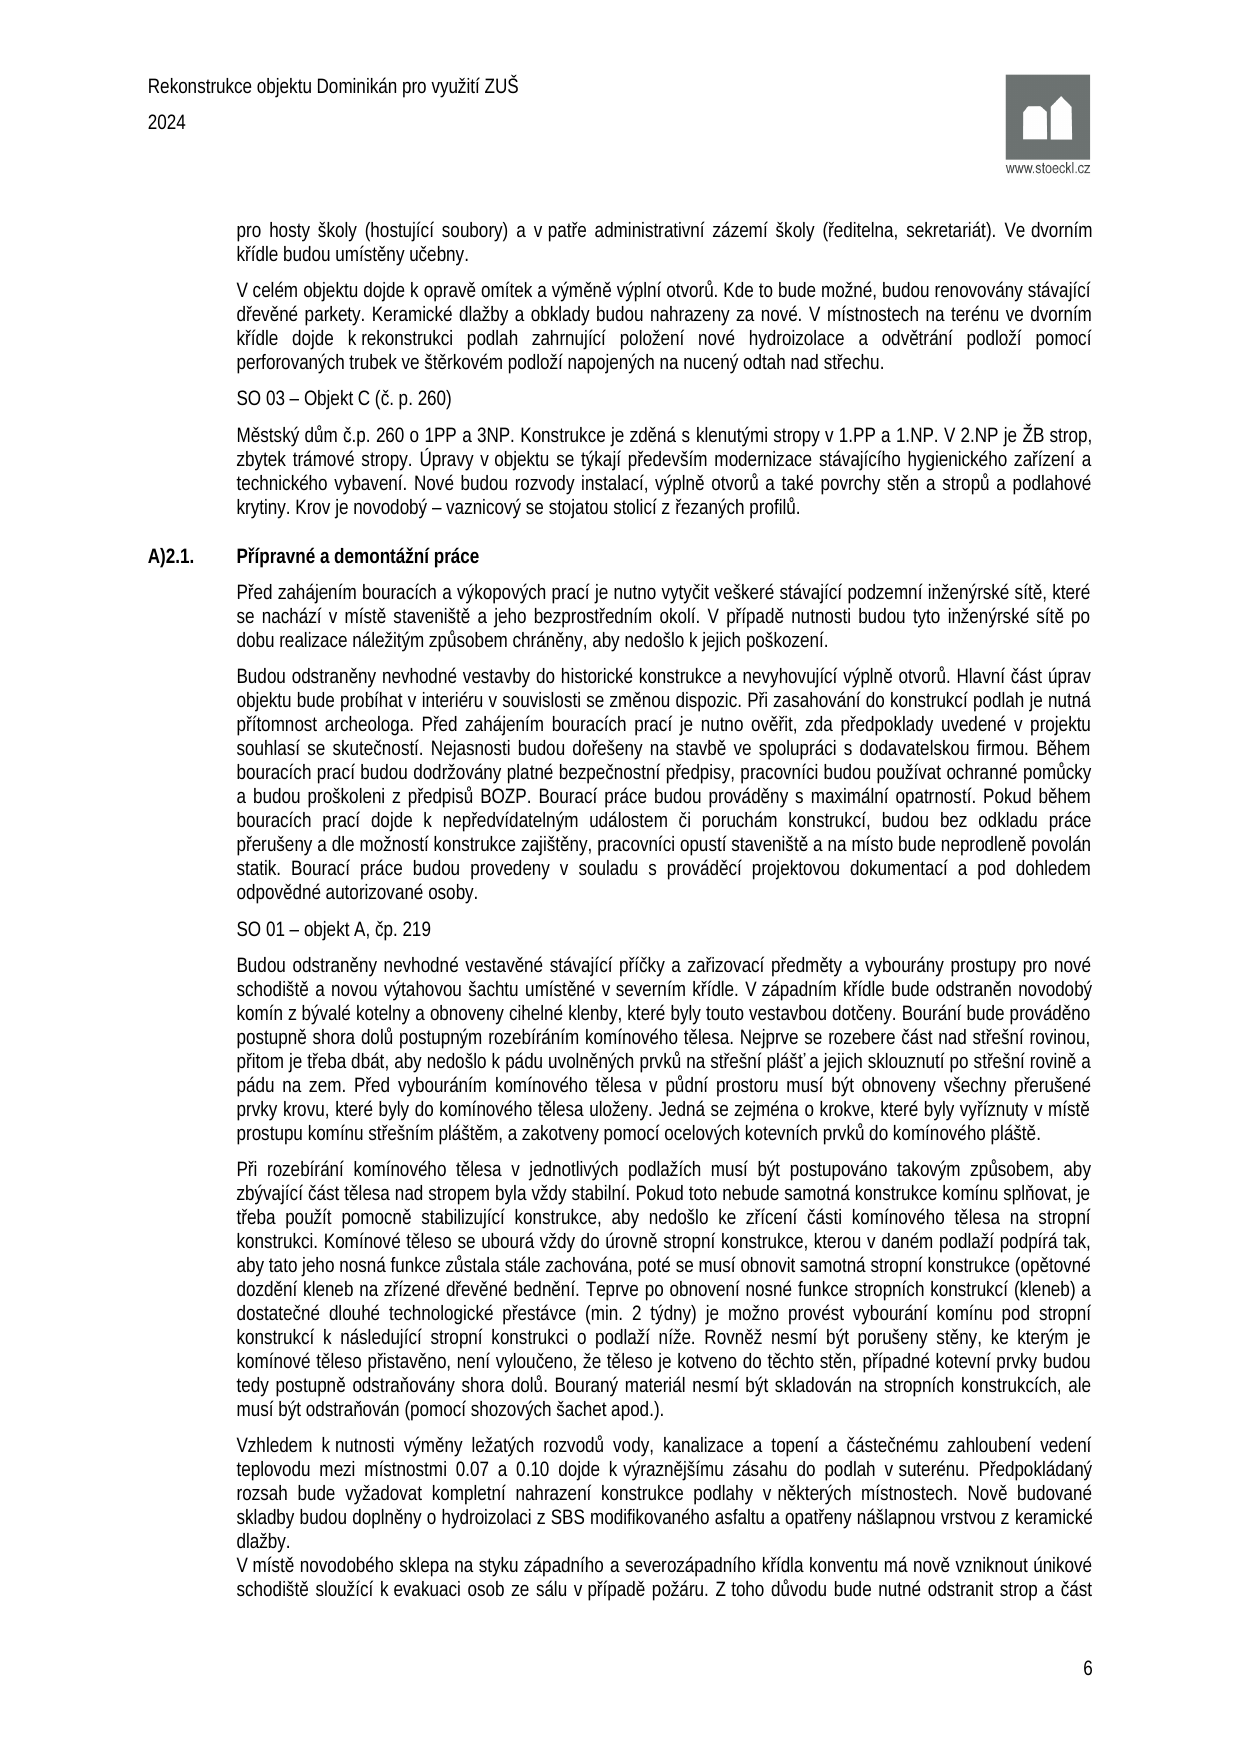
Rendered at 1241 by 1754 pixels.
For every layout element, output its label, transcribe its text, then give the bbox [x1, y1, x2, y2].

text Před zahájením bouracích a výkopových prací je nutno vytyčit veškeré stávající podzemní inženýrské sítě, které se nachází v místě staveniště a jeho bezprostředním okolí. V případě nutnosti budou tyto inženýrské sítě po dobu realizace náležitým způsobem chráněny, aby nedošlo k jejich poškození. [236, 580, 1092, 652]
text Budou odstraněny nevhodné vestavěné stávající příčky a zařizovací předměty a vybourány prostupy pro nové schodiště a novou výtahovou šachtu umístěné v severním křídle. V západním křídle bude odstraněn novodobý komín z bývalé kotelny a obnoveny cihelné klenby, které byly touto vestavbou dotčeny. Bourání bude prováděno postupně shora dolů postupným rozebíráním komínového tělesa. Nejprve se rozebere část nad střešní rovinou, přitom je třeba dbát, aby nedošlo k pádu uvolněných prvků na střešní plášť a jejich sklouznutí po střešní rovině a pádu na zem. Před vybouráním komínového tělesa v půdní prostoru musí být obnoveny všechny přerušené prvky krovu, které byly do komínového tělesa uloženy. Jedná se zejména o krokve, které byly vyříznuty v místě prostupu komínu střešním pláštěm, a zakotveny pomocí ocelových kotevních prvků do komínového pláště. [236, 953, 1092, 1145]
picture [1004, 73, 1092, 176]
text Budou odstraněny nevhodné vestavby do historické konstrukce a nevyhovující výplně otvorů. Hlavní část úprav objektu bude probíhat v interiéru v souvislosti se změnou dispozic. Při zasahování do konstrukcí podlah je nutná přítomnost archeologa. Před zahájením bouracích prací je nutno ověřit, zda předpoklady uvedené v projektu souhlasí se skutečností. Nejasnosti budou dořešeny na stavbě ve spolupráci s dodavatelskou firmou. Během bouracích prací budou dodržovány platné bezpečnostní předpisy, pracovníci budou používat ochranné pomůcky a budou proškoleni z předpisů BOZP. Bourací práce budou prováděny s maximální opatrností. Pokud během bouracích prací dojde k nepředvídatelným událostem či poruchám konstrukcí, budou bez odkladu práce přerušeny a dle možností konstrukce zajištěny, pracovníci opustí staveniště a na místo bude neprodleně povolán statik. Bourací práce budou provedeny v souladu s prováděcí projektovou dokumentací a pod dohledem odpovědné autorizované osoby. [236, 664, 1092, 904]
text Městský dům č.p. 260 o 1PP a 3NP. Konstrukce je zděná s klenutými stropy v 1.PP a 1.NP. V 2.NP je ŽB strop, zbytek trámové stropy. Úpravy v objektu se týkají především modernizace stávajícího hygienického zařízení a technického vybavení. Nové budou rozvody instalací, výplně otvorů a také povrchy stěn a stropů a podlahové krytiny. Krov je novodobý – vaznicový se stojatou stolicí z řezaných profilů. [236, 423, 1092, 519]
text V celém objektu dojde k opravě omítek a výměně výplní otvorů. Kde to bude možné, budou renovovány stávající dřevěné parkety. Keramické dlažby a obklady budou nahrazeny za nové. V místnostech na terénu ve dvorním křídle dojde k rekonstrukci podlah zahrnující položení nové hydroizolace a odvětrání podloží pomocí perforovaných trubek ve štěrkovém podloží napojených na nucený odtah nad střechu. [236, 278, 1092, 374]
text SO 01 – objekt A, čp. 219 [236, 917, 1092, 941]
text Při rozebírání komínového tělesa v jednotlivých podlažích musí být postupováno takovým způsobem, aby zbývající část tělesa nad stropem byla vždy stabilní. Pokud toto nebude samotná konstrukce komínu splňovat, je třeba použít pomocně stabilizující konstrukce, aby nedošlo ke zřícení části komínového tělesa na stropní konstrukci. Komínové těleso se ubourá vždy do úrovně stropní konstrukce, kterou v daném podlaží podpírá tak, aby tato jeho nosná funkce zůstala stále zachována, poté se musí obnovit samotná stropní konstrukce (opětovné dozdění kleneb na zřízené dřevěné bednění. Teprve po obnovení nosné funkce stropních konstrukcí (kleneb) a dostatečné dlouhé technologické přestávce (min. 2 týdny) je možno provést vybourání komínu pod stropní konstrukcí k následující stropní konstrukci o podlaží níže. Rovněž nesmí být porušeny stěny, ke kterým je komínové těleso přistavěno, není vyloučeno, že těleso je kotveno do těchto stěn, případné kotevní prvky budou tedy postupně odstraňovány shora dolů. Bouraný materiál nesmí být skladován na stropních konstrukcích, ale musí být odstraňován (pomocí shozových šachet apod.). [236, 1157, 1092, 1421]
text SO 03 – Objekt C (č. p. 260) [236, 386, 1092, 410]
list Přípravné a demontážní práce [148, 544, 1092, 568]
